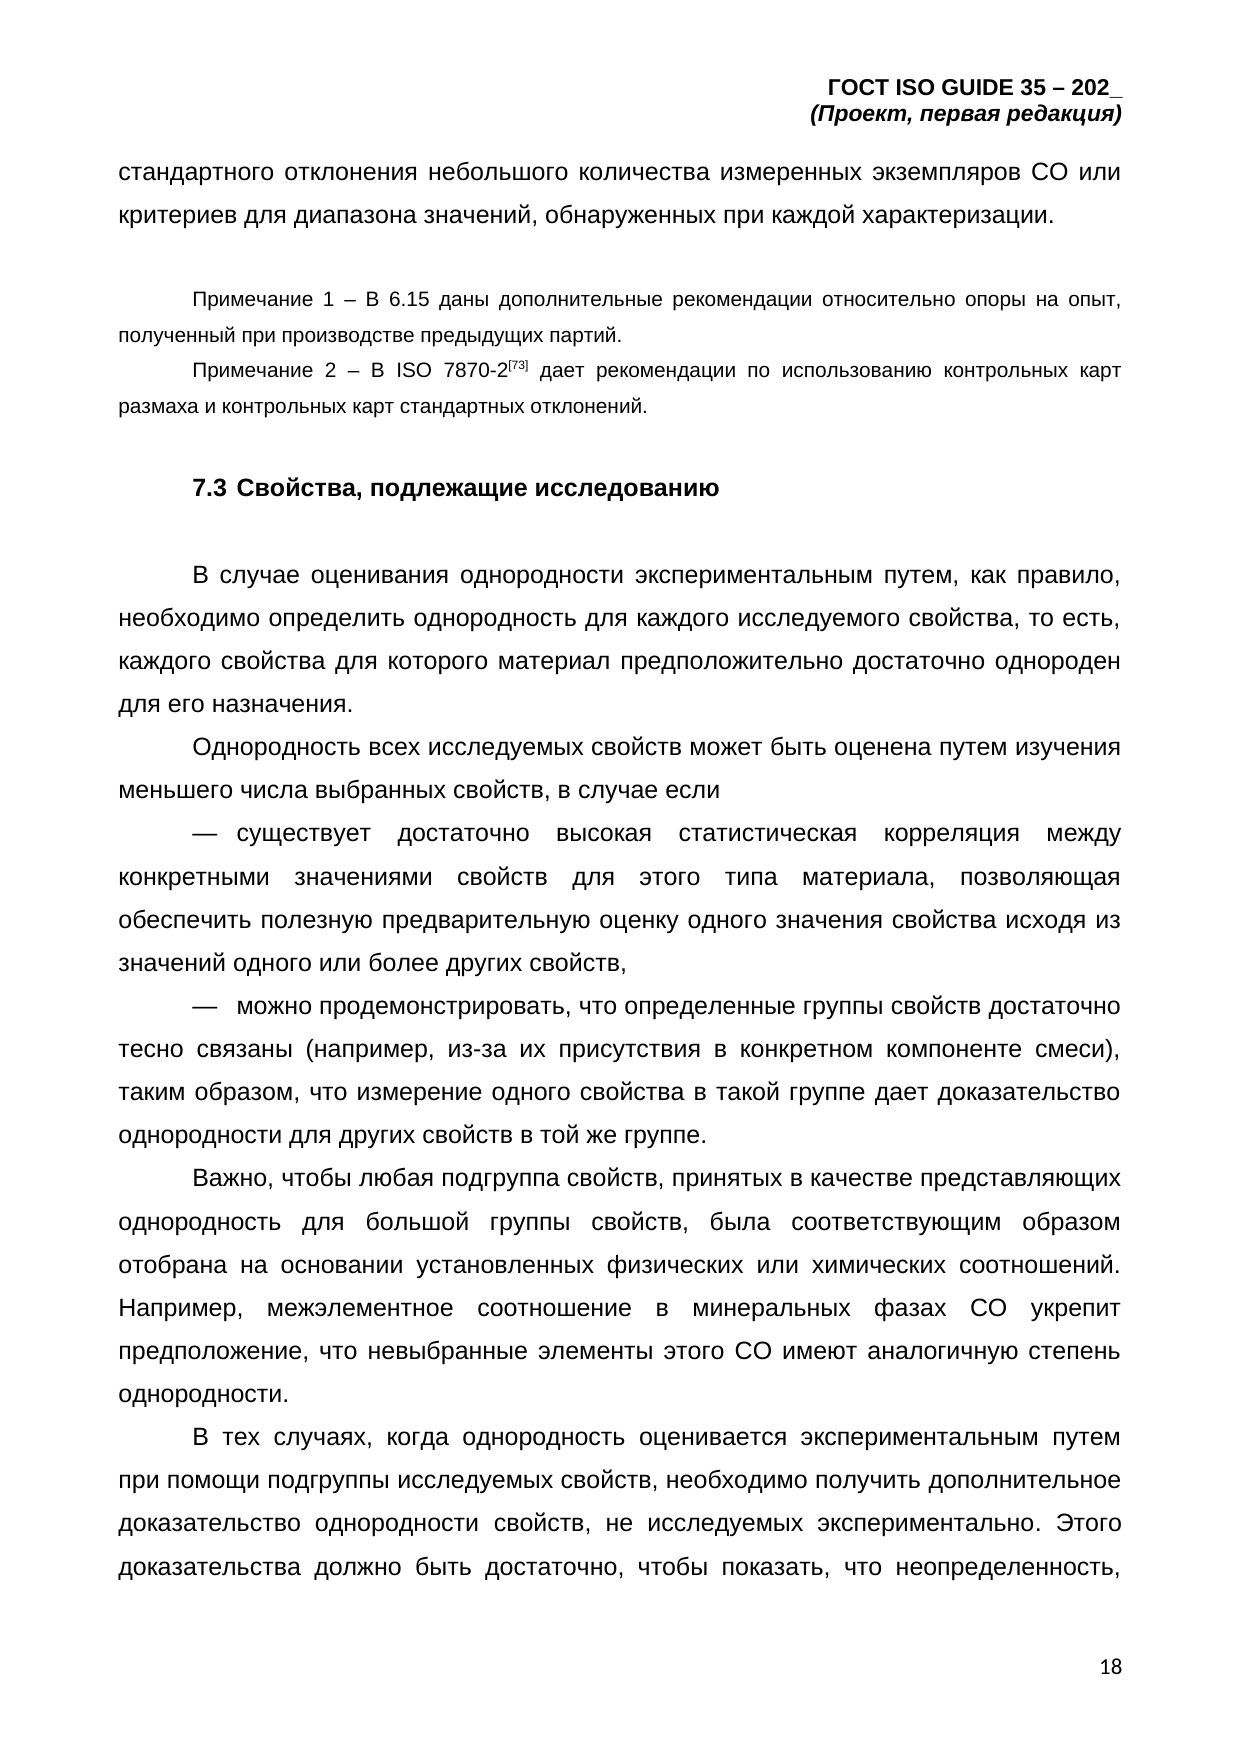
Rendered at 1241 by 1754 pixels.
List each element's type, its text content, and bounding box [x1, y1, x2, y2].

text Примечание 1 – В 6.15 даны дополнительные рекомендации относительно опоры на опыт, полученный при производстве предыдущих партий. [118, 286, 1122, 346]
text Важно, чтобы любая подгруппа свойств, принятых в качестве представляющих однородность для большой группы свойств, была соответствующим образом отобрана на основании установленных физических или химических соотношений. Например, межэлементное соотношение в минеральных фазах СО укрепит предположение, что невыбранные элементы этого СО имеют аналогичную степень однородности. [118, 1163, 1122, 1408]
text В случае оценивания однородности экспериментальным путем, как правило, необходимо определить однородность для каждого исследуемого свойства, то есть, каждого свойства для которого материал предположительно достаточно однороден для его назначения. [118, 559, 1122, 718]
text 7.3 Свойства, подлежащие исследованию [118, 473, 1122, 502]
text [118, 157, 1122, 229]
text — существует достаточно высокая статистическая корреляция между конкретными значениями свойств для этого типа материала, позволяющая обеспечить полезную предварительную оценку одного значения свойства исходя из значений одного или более других свойств, [118, 818, 1122, 976]
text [118, 1422, 1122, 1580]
text — можно продемонстрировать, что определенные группы свойств достаточно тесно связаны (например, из-за их присутствия в конкретном компоненте смеси), таким образом, что измерение одного свойства в такой группе дает доказательство однородности для других свойств в той же группе. [118, 991, 1122, 1149]
text Однородность всех исследуемых свойств может быть оценена путем изучения меньшего числа выбранных свойств, в случае если [118, 732, 1122, 804]
text Примечание 2 – В ISO 7870-2[73] дает рекомендации по использованию контрольных карт размаха и контрольных карт стандартных отклонений. [118, 358, 1122, 418]
